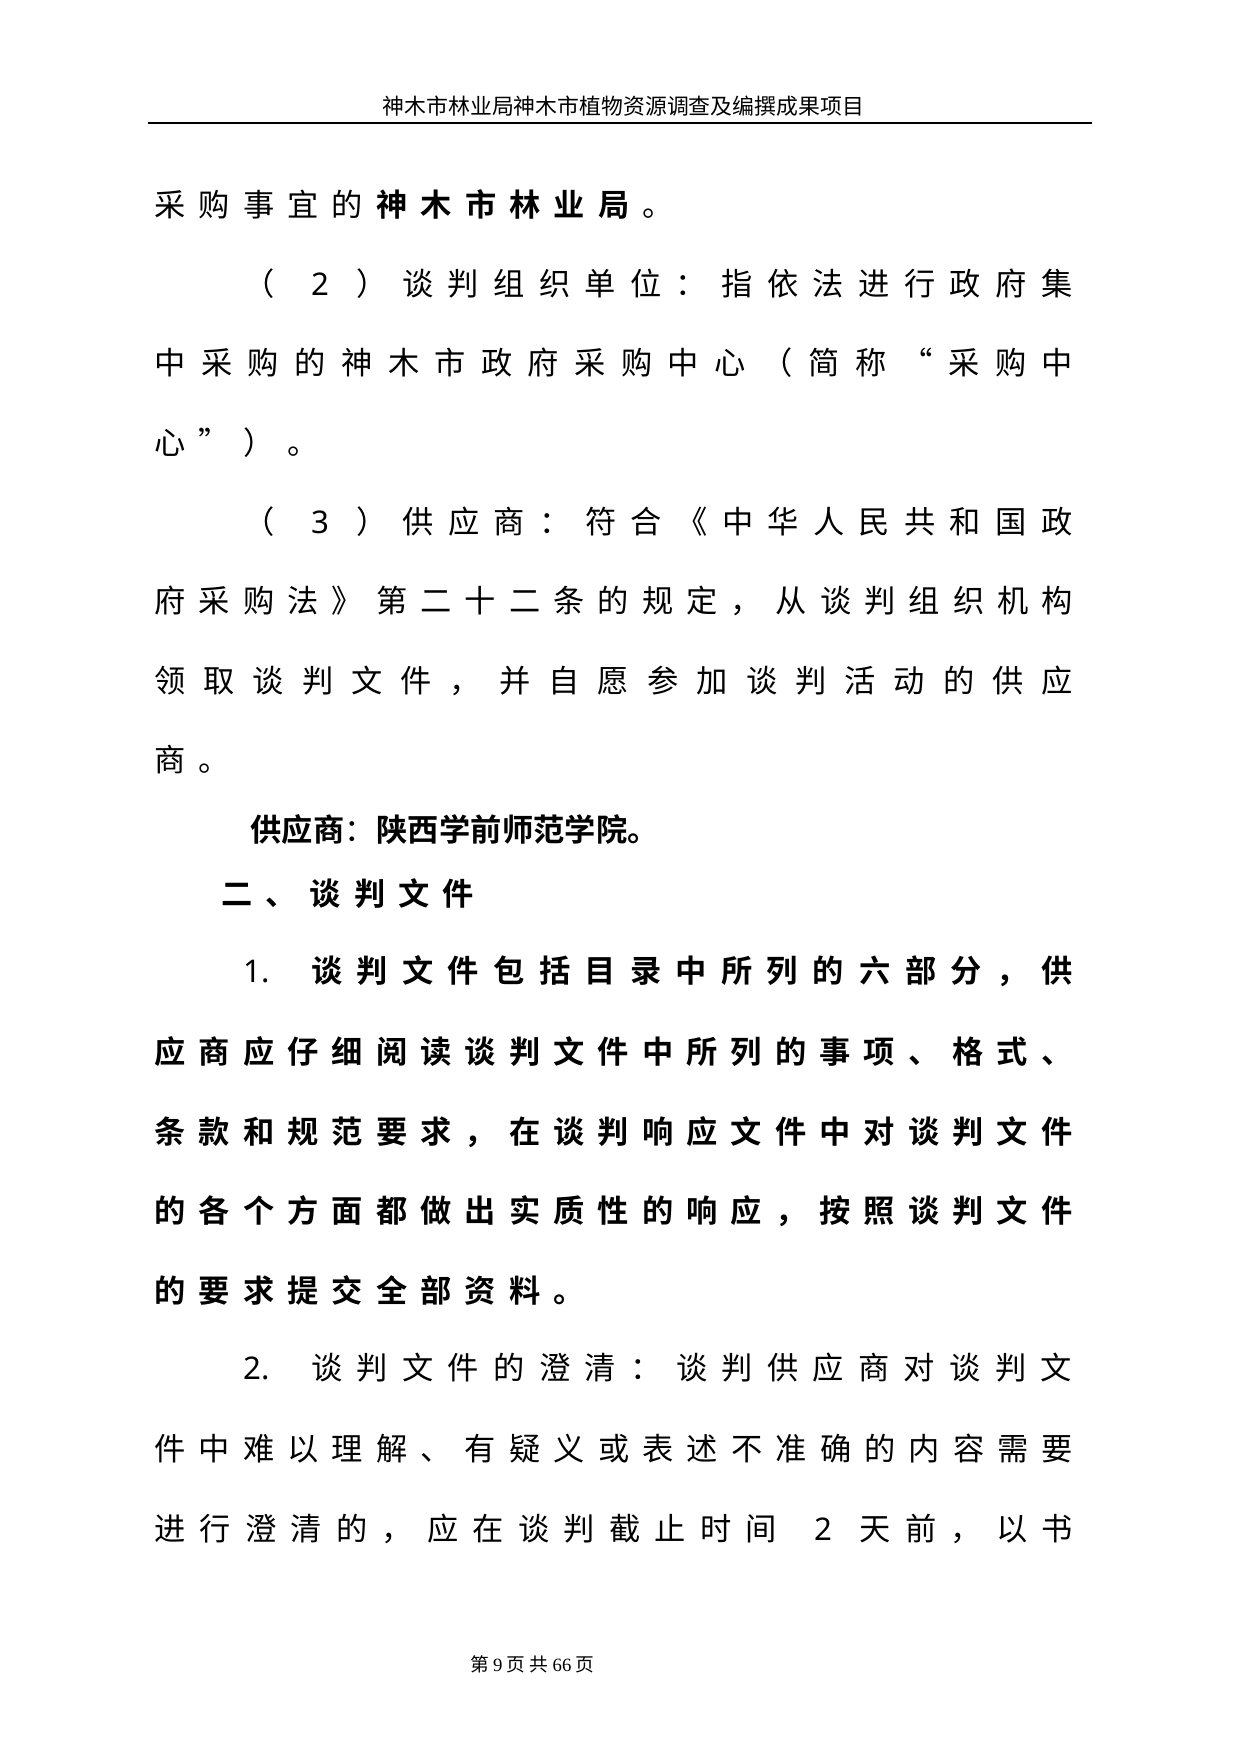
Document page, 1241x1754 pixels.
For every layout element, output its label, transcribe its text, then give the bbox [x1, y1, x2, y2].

text （2）谈判组织单位：指依法进行政府集中采购的神木市政府采购中心（简称“采购中心”）。 [154, 242, 1086, 480]
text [154, 163, 1086, 242]
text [154, 1328, 1086, 1566]
text 1.谈判文件包括目录中所列的六部分，供应商应仔细阅读谈判文件中所列的事项、格式、条款和规范要求，在谈判响应文件中对谈判文件的各个方面都做出实质性的响应，按照谈判文件的要求提交全部资料。 [154, 931, 1086, 1328]
text 供应商：陕西学前师范学院。 [154, 798, 1086, 852]
text 二、谈判文件 [154, 852, 1086, 931]
text （3）供应商：符合《中华人民共和国政府采购法》第二十二条的规定，从谈判组织机构领取谈判文件，并自愿参加谈判活动的供应商。 [154, 480, 1086, 798]
